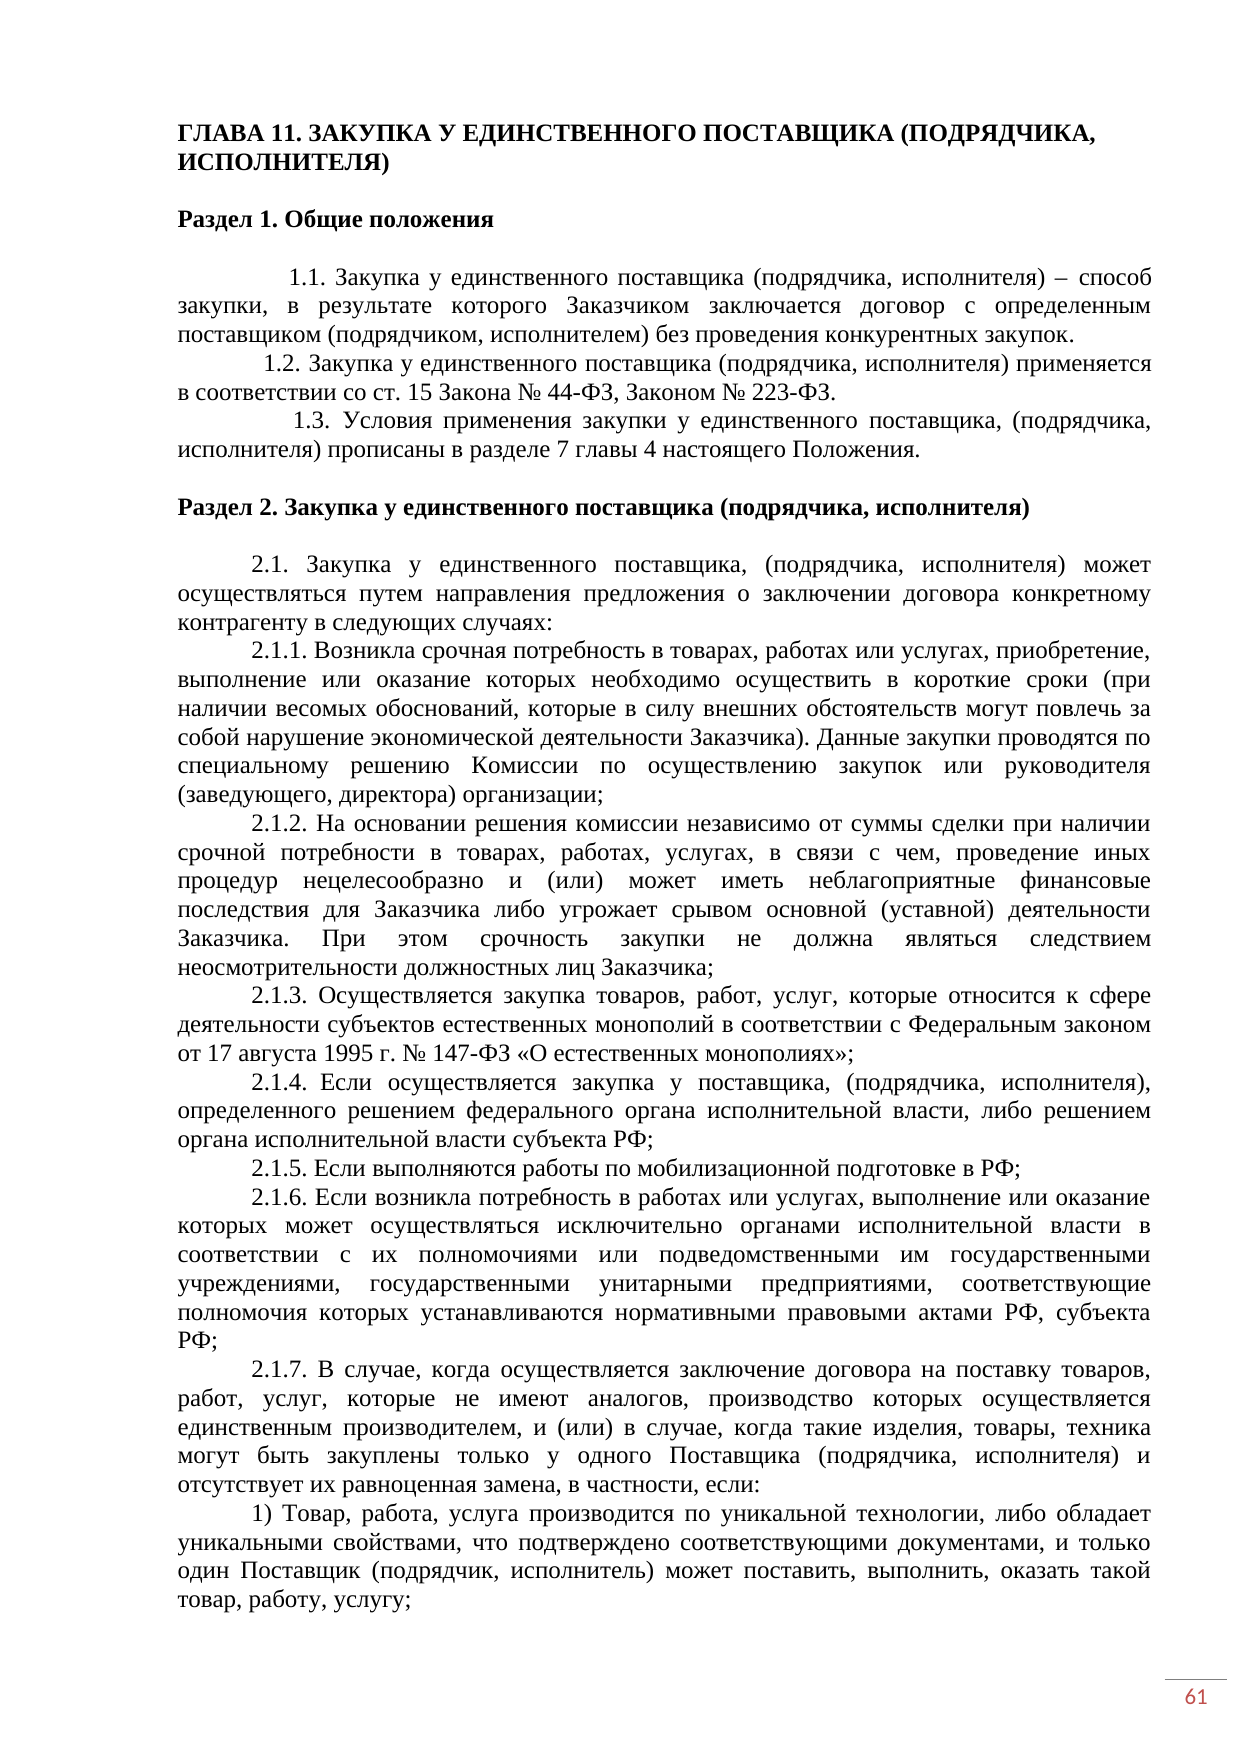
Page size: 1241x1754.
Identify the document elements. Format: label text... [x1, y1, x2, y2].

text 2.1.7. В случае, когда осуществляется заключение договора на поставку товаров, работ, услуг, которые не имеют аналогов, производство которых осуществляется единственным производителем, и (или) в случае, когда такие изделия, товары, техника могут быть закуплены только у одного Поставщика (подрядчика, исполнителя) и отсутствует их равноценная замена, в частности, если: [177, 1354, 1152, 1498]
text 1.2. Закупка у единственного поставщика (подрядчика, исполнителя) применяется в соответствии со ст. 15 Закона № 44-ФЗ, Законом № 223-ФЗ. [177, 348, 1152, 406]
text 2.1.3. Осуществляется закупка товаров, работ, услуг, которые относится к сфере деятельности субъектов естественных монополий в соответствии с Федеральным законом от 17 августа 1995 г. № 147-ФЗ «О естественных монополиях»; [177, 981, 1152, 1067]
text 2.1. Закупка у единственного поставщика, (подрядчика, исполнителя) может осуществляться путем направления предложения о заключении договора конкретному контрагенту в следующих случаях: [177, 549, 1152, 636]
text 1) Товар, работа, услуга производится по уникальной технологии, либо обладает уникальными свойствами, что подтверждено соответствующими документами, и только один Поставщик (подрядчик, исполнитель) может поставить, выполнить, оказать такой товар, работу, услугу; [177, 1498, 1152, 1613]
subtitle Раздел 1. Общие положения [177, 204, 1152, 233]
text 2.1.4. Если осуществляется закупка у поставщика, (подрядчика, исполнителя), определенного решением федерального органа исполнительной власти, либо решением органа исполнительной власти субъекта РФ; [177, 1067, 1152, 1153]
text 2.1.6. Если возникла потребность в работах или услугах, выполнение или оказание которых может осуществляться исключительно органами исполнительной власти в соответствии с их полномочиями или подведомственными им государственными учреждениями, государственными унитарными предприятиями, соответствующие полномочия которых устанавливаются нормативными правовыми актами РФ, субъекта РФ; [177, 1182, 1152, 1354]
text 2.1.2. На основании решения комиссии независимо от суммы сделки при наличии срочной потребности в товарах, работах, услугах, в связи с чем, проведение иных процедур нецелесообразно и (или) может иметь неблагоприятные финансовые последствия для Заказчика либо угрожает срывом основной (уставной) деятельности Заказчика. При этом срочность закупки не должна являться следствием неосмотрительности должностных лиц Заказчика; [177, 808, 1152, 981]
text 1.3. Условия применения закупки у единственного поставщика, (подрядчика, исполнителя) прописаны в разделе 7 главы 4 настоящего Положения. [177, 406, 1152, 463]
subtitle Раздел 2. Закупка у единственного поставщика (подрядчика, исполнителя) [177, 492, 1152, 521]
text 2.1.1. Возникла срочная потребность в товарах, работах или услугах, приобретение, выполнение или оказание которых необходимо осуществить в короткие сроки (при наличии весомых обоснований, которые в силу внешних обстоятельств могут повлечь за собой нарушение экономической деятельности Заказчика). Данные закупки проводятся по специальному решению Комиссии по осуществлению закупок или руководителя (заведующего, директора) организации; [177, 636, 1152, 808]
text 1.1. Закупка у единственного поставщика (подрядчика, исполнителя) – способ закупки, в результате которого Заказчиком заключается договор с определенным поставщиком (подрядчиком, исполнителем) без проведения конкурентных закупок. [177, 262, 1152, 348]
text 2.1.5. Если выполняются работы по мобилизационной подготовке в РФ; [177, 1153, 1152, 1182]
subtitle ГЛАВА 11. ЗАКУПКА У ЕДИНСТВЕННОГО ПОСТАВЩИКА (ПОДРЯДЧИКА, ИСПОЛНИТЕЛЯ) [177, 118, 1152, 176]
